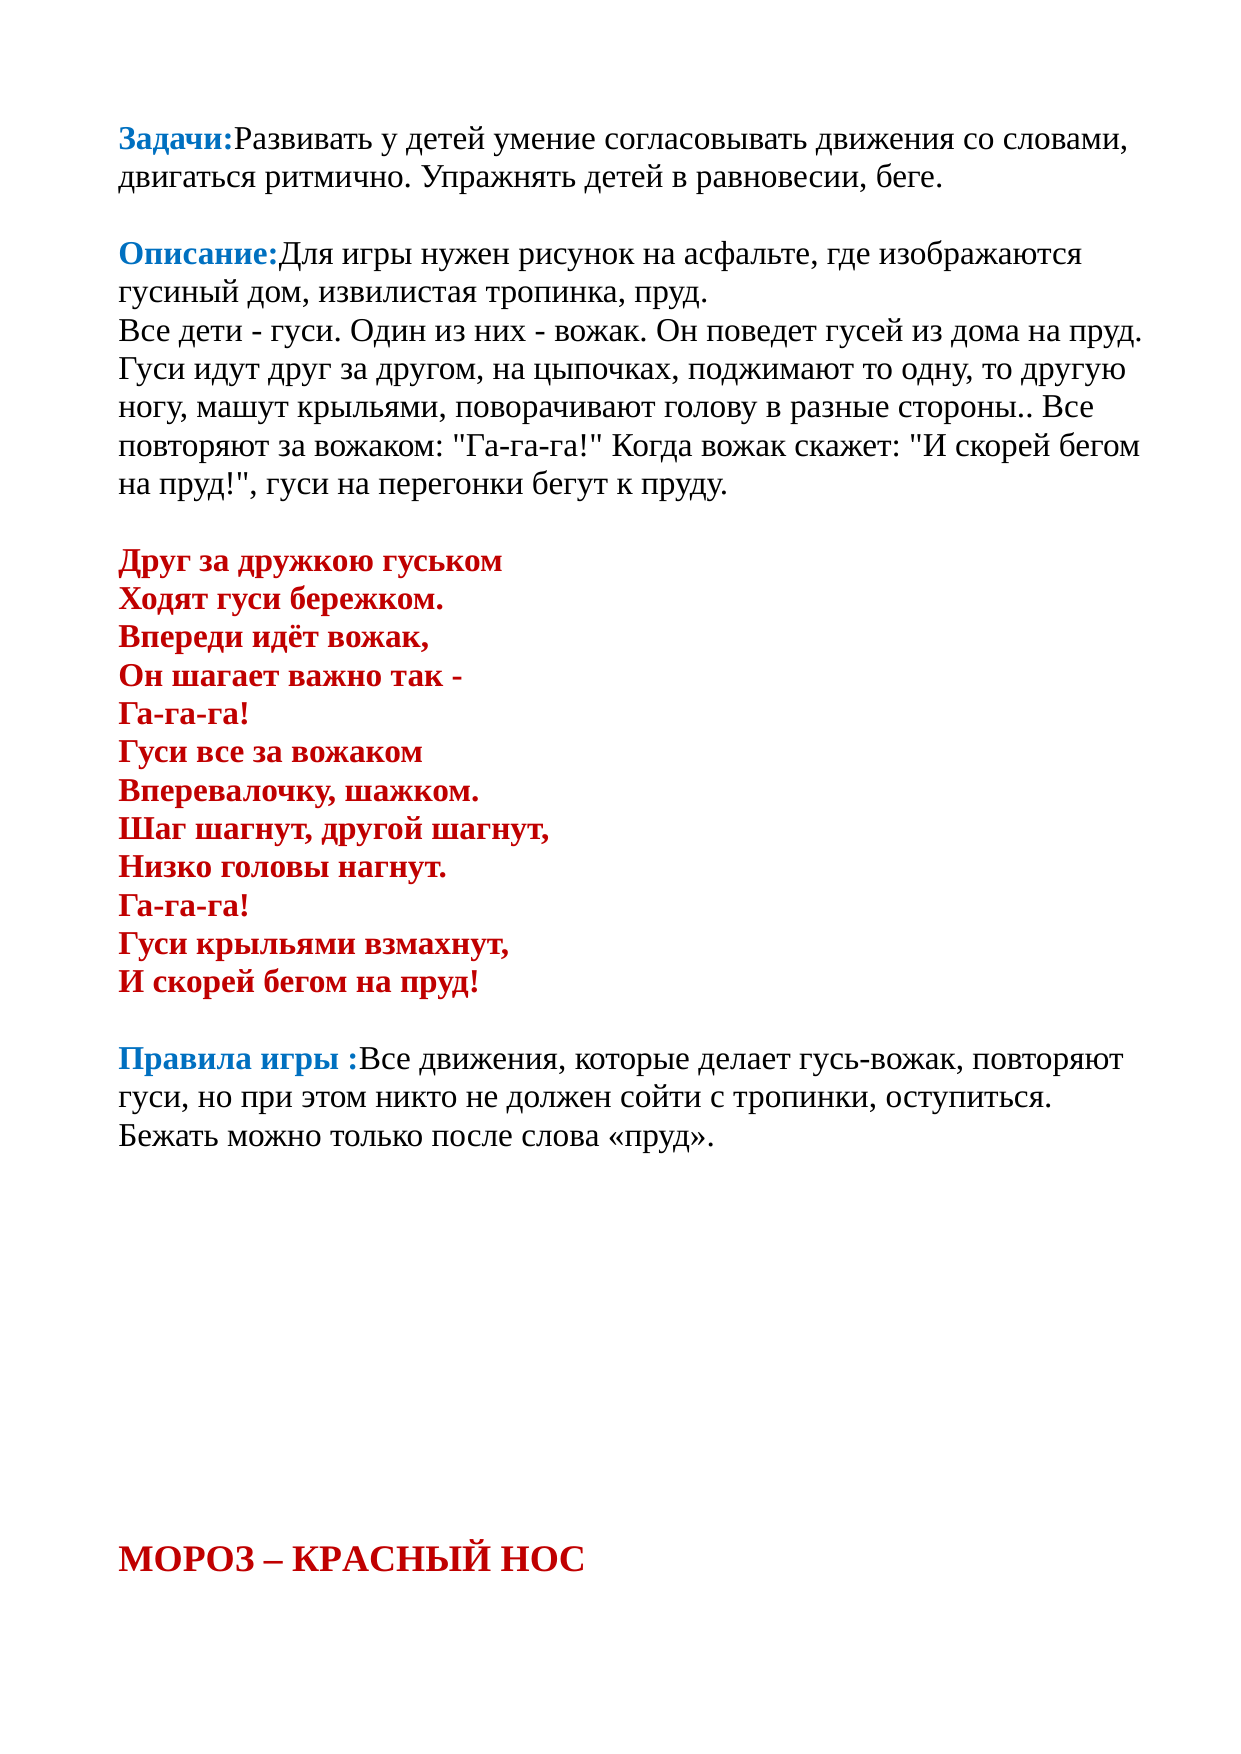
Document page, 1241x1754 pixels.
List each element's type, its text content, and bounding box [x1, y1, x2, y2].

text Задачи:Развивать у детей умение согласовывать движения со словами, двигаться ритмично. Упражнять детей в равновесии, беге. [118, 118, 1152, 195]
text МОРОЗ – КРАСНЫЙ НОС [118, 1536, 1152, 1579]
text Друг за дружкою гуськом Ходят гуси бережком. Впереди идёт вожак, Он шагает важно так - Га-га-га! Гуси все за вожаком Вперевалочку, шажком. Шаг шагнут, другой шагнут, Низко головы нагнут. Га-га-га! Гуси крыльями взмахнут, И скорей бегом на пруд! [118, 540, 1152, 1000]
text Описание:Для игры нужен рисунок на асфальте, где изображаются гусиный дом, извилистая тропинка, пруд. Все дети - гуси. Один из них - вожак. Он поведет гусей из дома на пруд. Гуси идут друг за другом, на цыпочках, поджимают то одну, то другую ногу, машут крыльями, поворачивают голову в разные стороны.. Все повторяют за вожаком: "Га-га-га!" Когда вожак скажет: "И скорей бегом на пруд!", гуси на перегонки бегут к пруду. [118, 233, 1152, 501]
text Правила игры :Все движения, которые делает гусь-вожак, повторяют гуси, но при этом никто не должен сойти с тропинки, оступиться. Бежать можно только после слова «пруд». [118, 1000, 1152, 1153]
